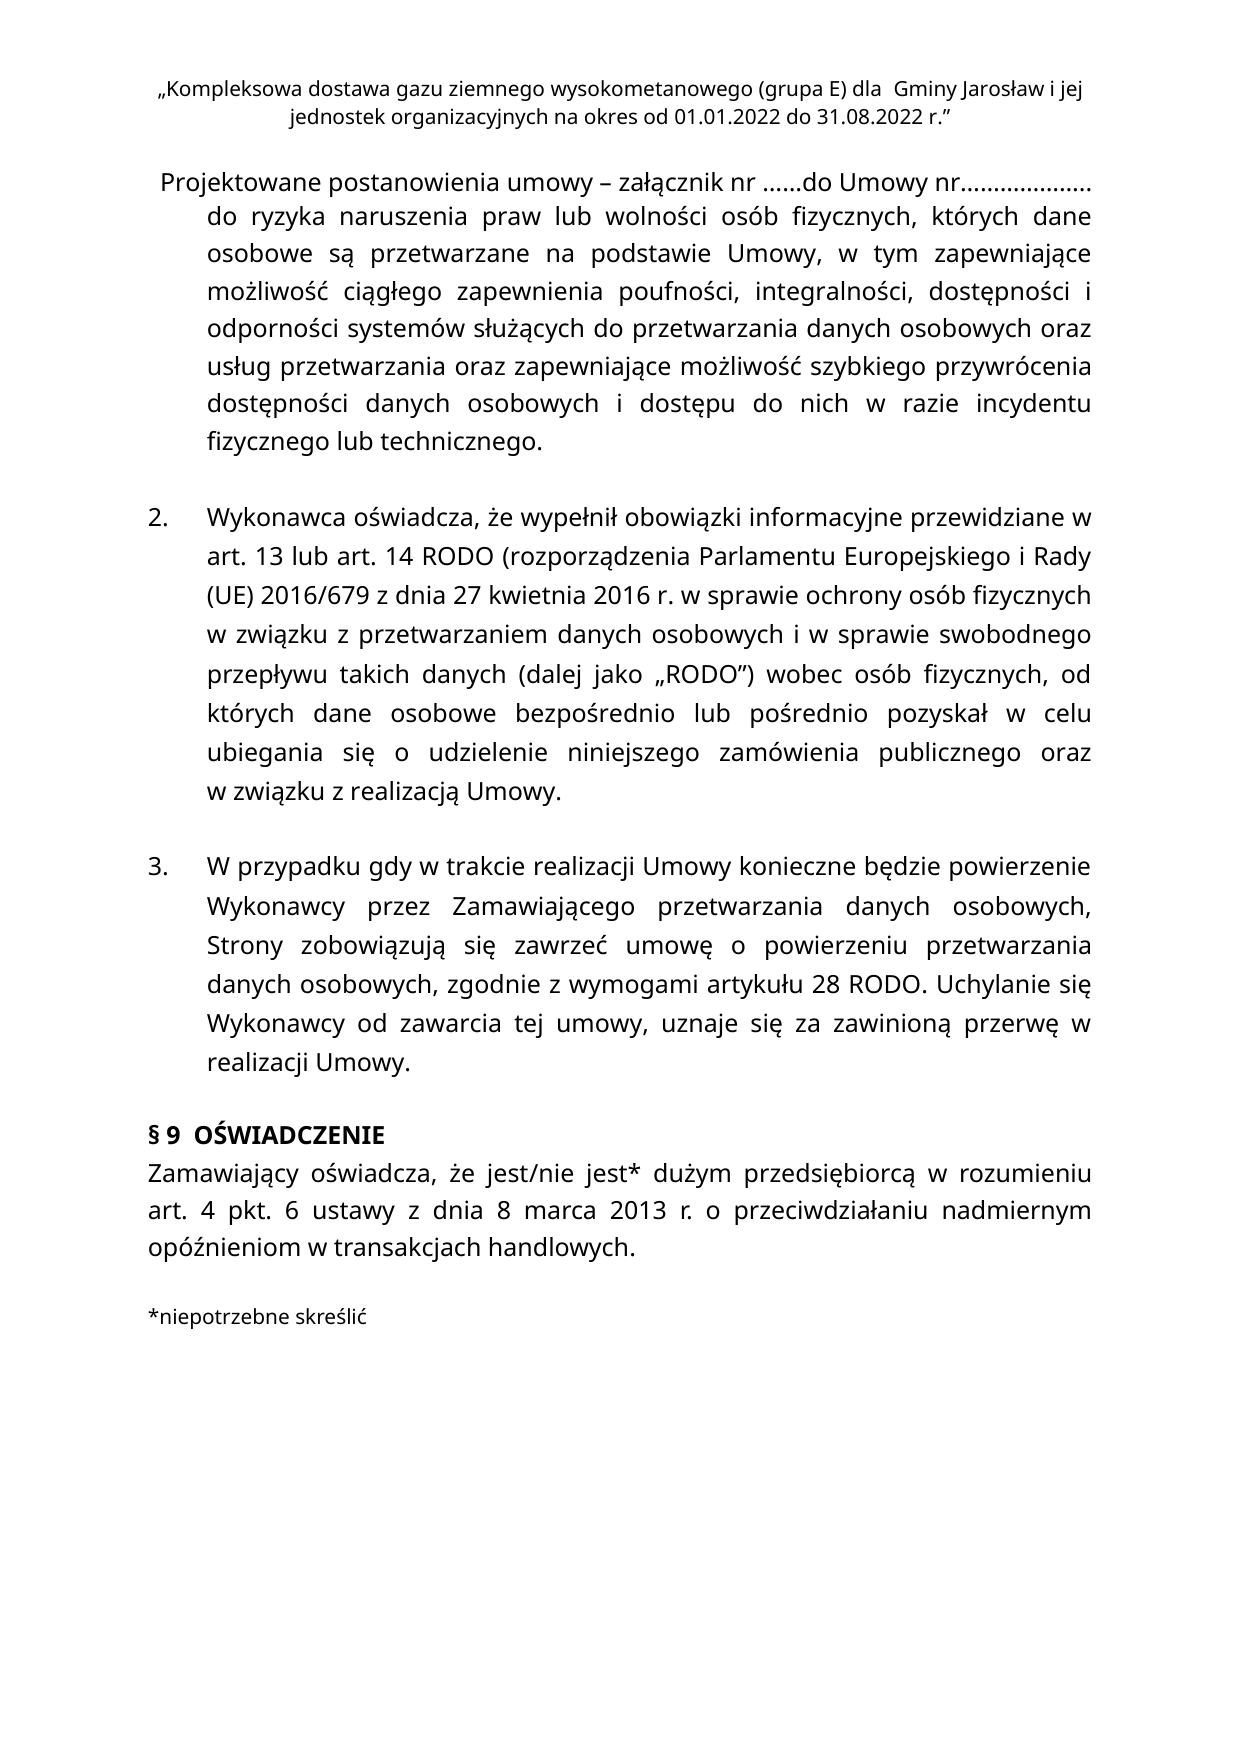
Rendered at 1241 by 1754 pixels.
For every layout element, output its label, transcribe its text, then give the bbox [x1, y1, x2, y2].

text *niepotrzebne skreślić [148, 1302, 1093, 1330]
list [148, 199, 1093, 457]
text § 9 OŚWIADCZENIE [148, 1118, 1093, 1152]
list W przypadku gdy w trakcie realizacji Umowy konieczne będzie powierzenie Wykonawcy przez Zamawiającego przetwarzania danych osobowych, Strony zobowiązują się zawrzeć umowę o powierzeniu przetwarzania danych osobowych, zgodnie z wymogami artykułu 28 RODO. Uchylanie się Wykonawcy od zawarcia tej umowy, uznaje się za zawinioną przerwę w realizacji Umowy. [148, 849, 1093, 1079]
text Zamawiający oświadcza, że jest/nie jest* dużym przedsiębiorcą w rozumieniu art. 4 pkt. 6 ustawy z dnia 8 marca 2013 r. o przeciwdziałaniu nadmiernym opóźnieniom w transakcjach handlowych. [148, 1155, 1093, 1264]
list Wykonawca oświadcza, że wypełnił obowiązki informacyjne przewidziane w art. 13 lub art. 14 RODO (rozporządzenia Parlamentu Europejskiego i Rady (UE) 2016/679 z dnia 27 kwietnia 2016 r. w sprawie ochrony osób fizycznych w związku z przetwarzaniem danych osobowych i w sprawie swobodnego przepływu takich danych (dalej jako „RODO”) wobec osób fizycznych, od których dane osobowe bezpośrednio lub pośrednio pozyskał w celu ubiegania się o udzielenie niniejszego zamówienia publicznego oraz w związku z realizacją Umowy. [148, 500, 1093, 808]
